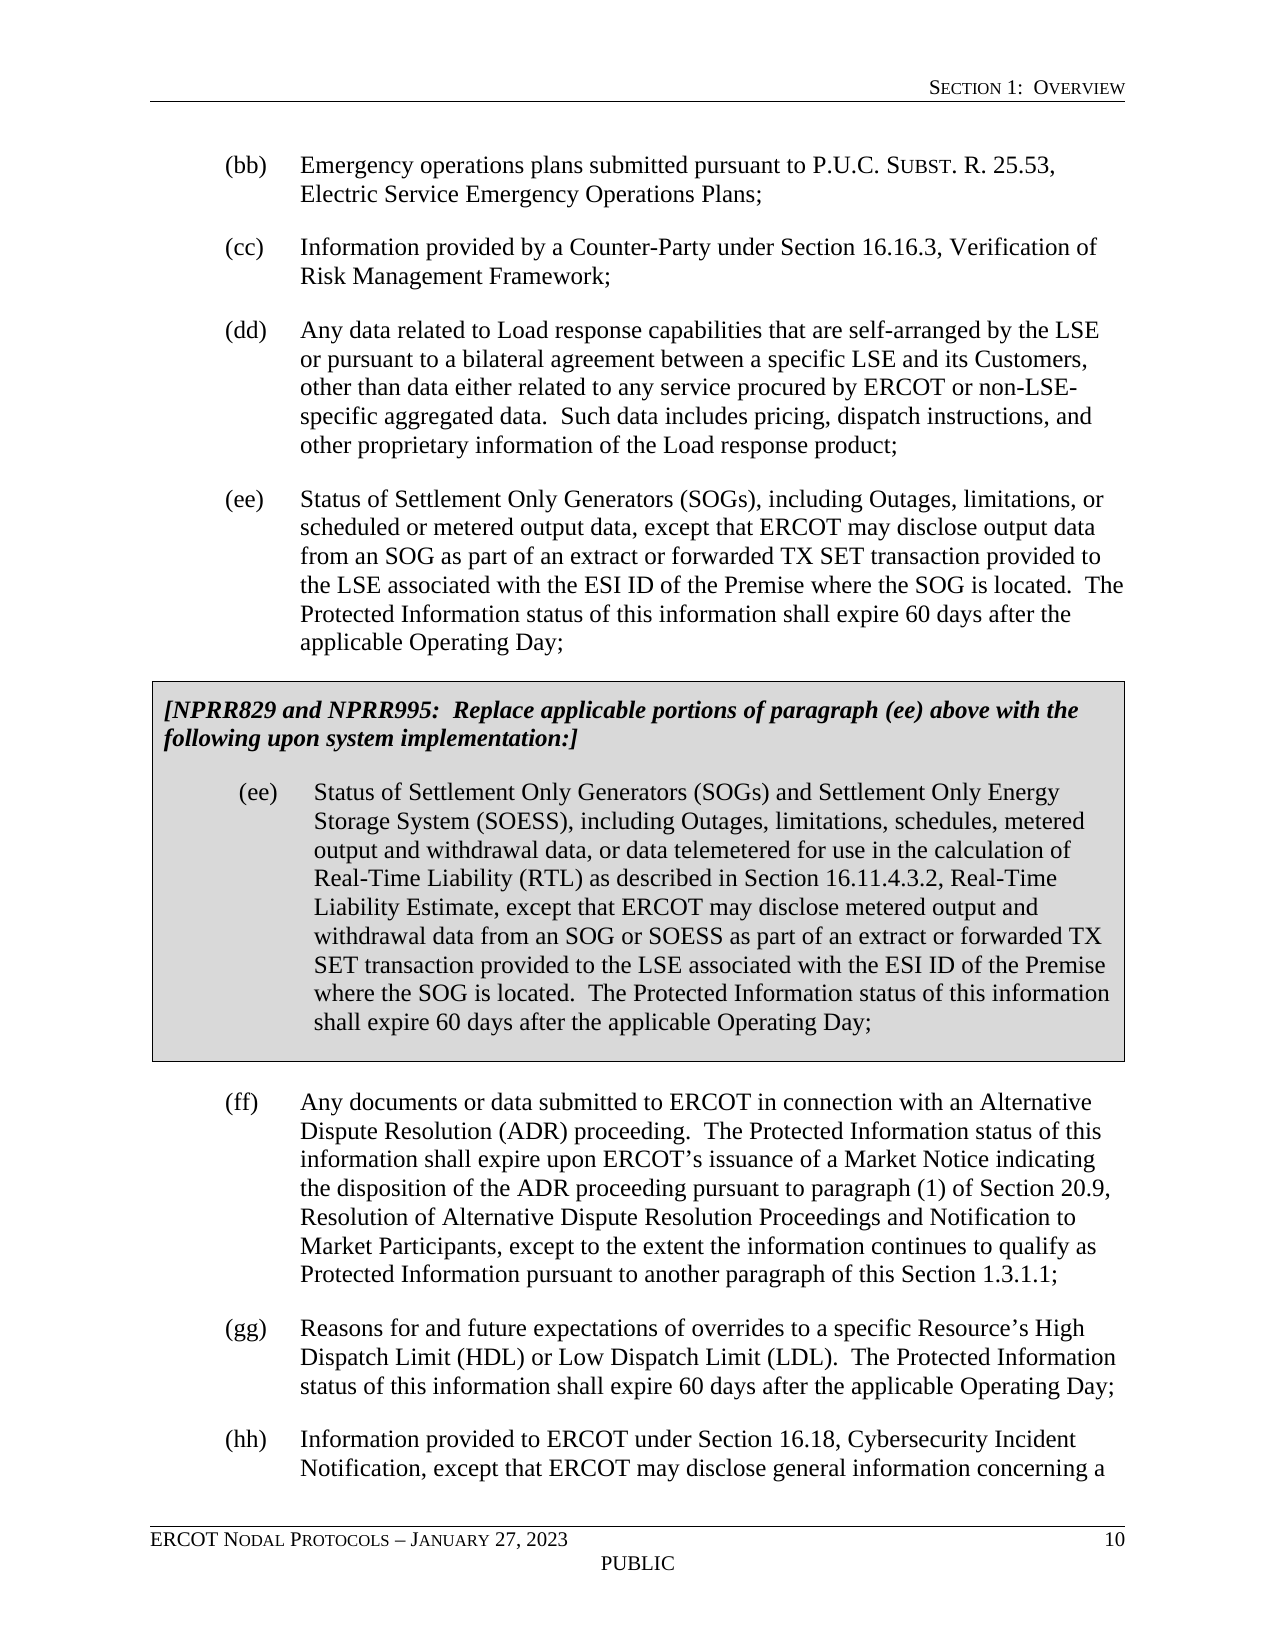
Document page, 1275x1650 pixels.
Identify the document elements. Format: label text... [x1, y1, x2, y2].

list (dd) Any data related to Load response capabilities that are self-arranged by the LSE or pursuant to a bilateral agreement between a specific LSE and its Customers, other than data either related to any service procured by ERCOT or non-LSE-specific aggregated data. Such data includes pricing, dispatch instructions, and other proprietary information of the Load response product; [225, 315, 1125, 459]
list (gg) Reasons for and future expectations of overrides to a specific Resource’s High Dispatch Limit (HDL) or Low Dispatch Limit (LDL). The Protected Information status of this information shall expire 60 days after the applicable Operating Day; [225, 1313, 1125, 1399]
list (cc) Information provided by a Counter-Party under Section 16.16.3, Verification of Risk Management Framework; [225, 232, 1125, 290]
list (ff) Any documents or data submitted to ERCOT in connection with an Alternative Dispute Resolution (ADR) proceeding. The Protected Information status of this information shall expire upon ERCOT’s issuance of a Market Notice indicating the disposition of the ADR proceeding pursuant to paragraph (1) of Section 20.9, Resolution of Alternative Dispute Resolution Proceedings and Notification to Market Participants, except to the extent the information continues to qualify as Protected Information pursuant to another paragraph of this Section 1.3.1.1; [225, 1087, 1125, 1288]
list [225, 1424, 1125, 1482]
list (bb) Emergency operations plans submitted pursuant to P.U.C. Subst. R. 25.53, Electric Service Emergency Operations Plans; [225, 150, 1125, 207]
table_header [NPRR829 and NPRR995: Replace applicable portions of paragraph (ee) above with the following upon system implementation:] (ee) Status of Settlement Only Generators (SOGs) and Settlement Only Energy Storage System (SOESS), including Outages, limitations, schedules, metered output and withdrawal data, or data telemetered for use in the calculation of Real-Time Liability (RTL) as described in Section 16.11.4.3.2, Real-Time Liability Estimate, except that ERCOT may disclose metered output and withdrawal data from an SOG or SOESS as part of an extract or forwarded TX SET transaction provided to the LSE associated with the ESI ID of the Premise where the SOG is located. The Protected Information status of this information shall expire 60 days after the applicable Operating Day; [153, 682, 1124, 1061]
list (ee) Status of Settlement Only Generators (SOGs), including Outages, limitations, or scheduled or metered output data, except that ERCOT may disclose output data from an SOG as part of an extract or forwarded TX SET transaction provided to the LSE associated with the ESI ID of the Premise where the SOG is located. The Protected Information status of this information shall expire 60 days after the applicable Operating Day; [225, 484, 1125, 656]
